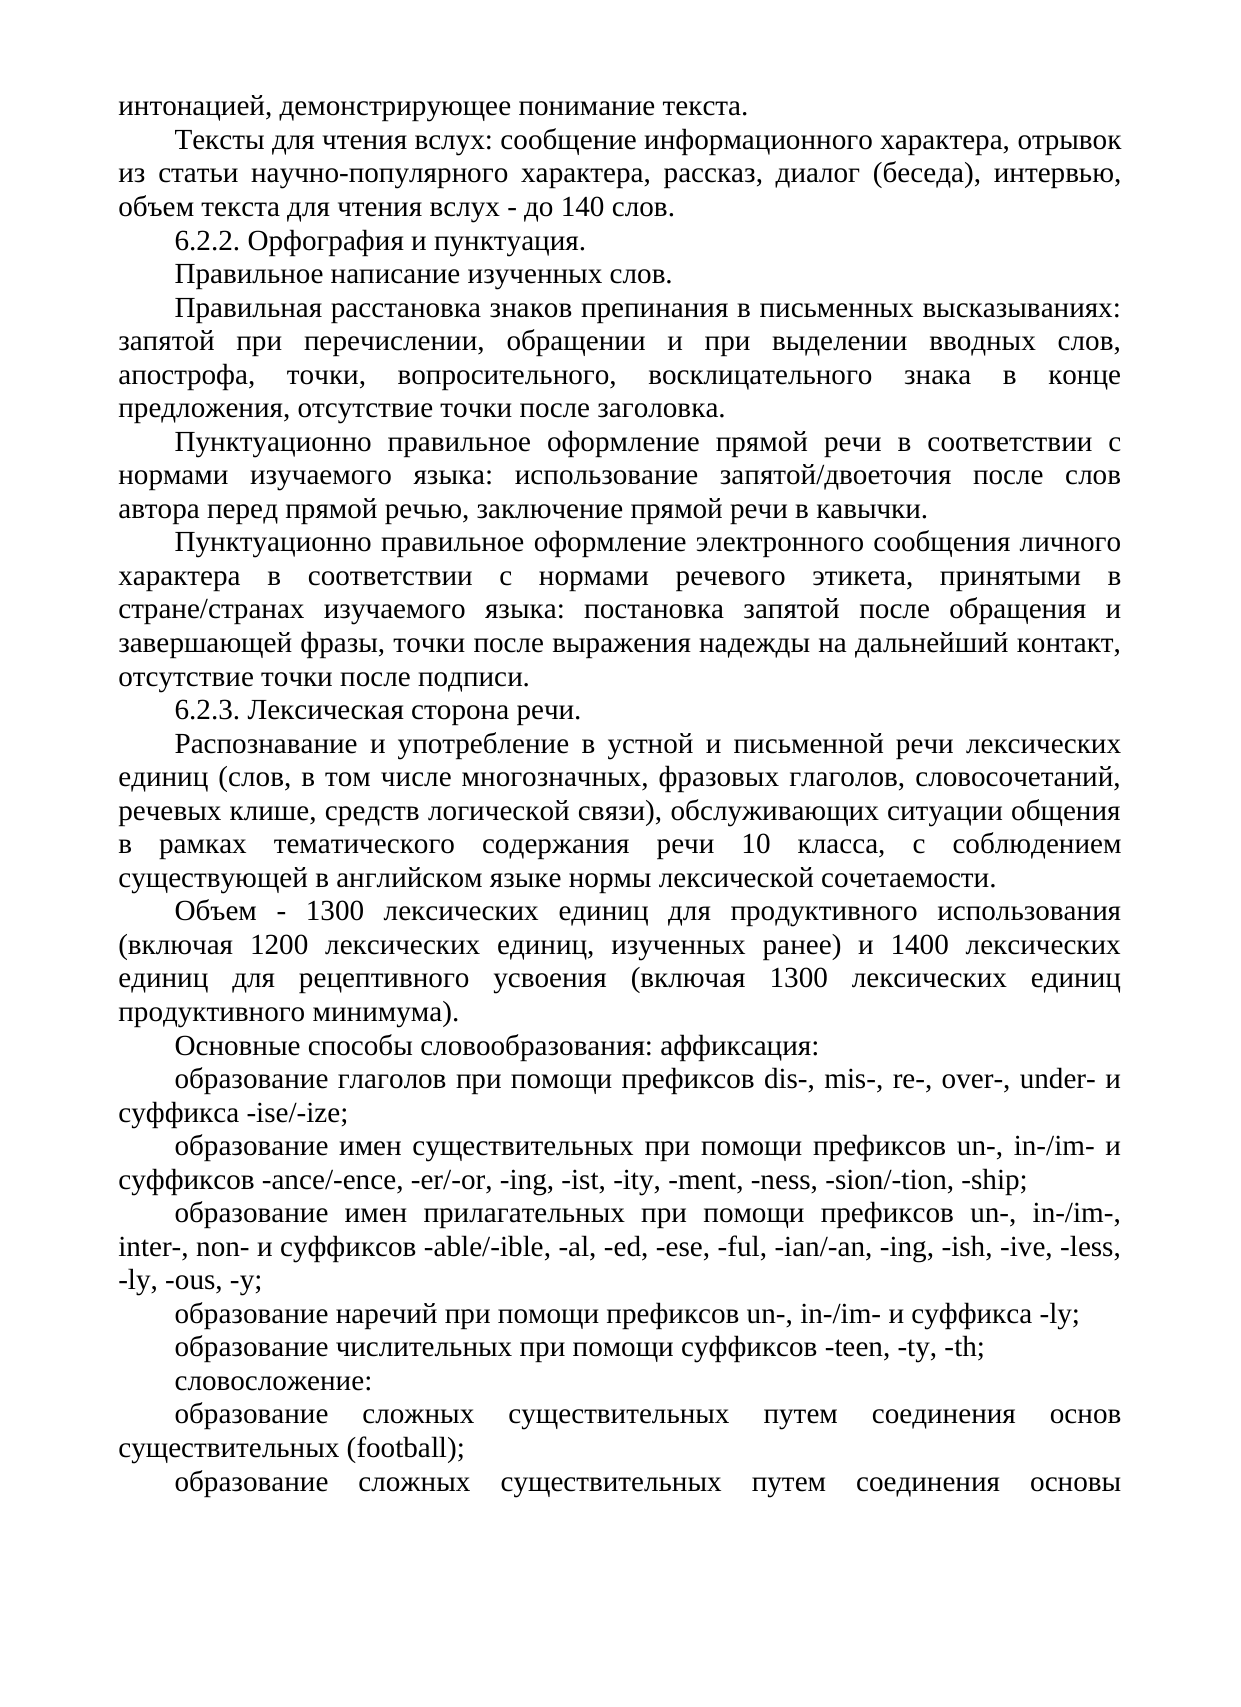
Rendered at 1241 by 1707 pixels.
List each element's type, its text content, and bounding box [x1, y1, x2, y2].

text образование глаголов при помощи префиксов dis-, mis-, re-, over-, under- и суффикса -ise/-ize; [118, 1061, 1122, 1128]
text образование имен прилагательных при помощи префиксов un-, in-/im-, inter-, non- и суффиксов -able/-ible, -al, -ed, -ese, -ful, -ian/-an, -ing, -ish, -ive, -less, -ly, -ous, -y; [118, 1195, 1122, 1296]
text образование наречий при помощи префиксов un-, in-/im- и суффикса -ly; [118, 1296, 1122, 1329]
text Тексты для чтения вслух: сообщение информационного характера, отрывок из статьи научно-популярного характера, рассказ, диалог (беседа), интервью, объем текста для чтения вслух - до 140 слов. [118, 122, 1122, 223]
text образование имен существительных при помощи префиксов un-, in-/im- и суффиксов -ance/-ence, -er/-or, -ing, -ist, -ity, -ment, -ness, -sion/-tion, -ship; [118, 1128, 1122, 1195]
text Объем - 1300 лексических единиц для продуктивного использования (включая 1200 лексических единиц, изученных ранее) и 1400 лексических единиц для рецептивного усвоения (включая 1300 лексических единиц продуктивного минимума). [118, 893, 1122, 1028]
text Пунктуационно правильное оформление электронного сообщения личного характера в соответствии с нормами речевого этикета, принятыми в стране/странах изучаемого языка: постановка запятой после обращения и завершающей фразы, точки после выражения надежды на дальнейший контакт, отсутствие точки после подписи. [118, 524, 1122, 692]
text словосложение: [118, 1363, 1122, 1397]
text Правильная расстановка знаков препинания в письменных высказываниях: запятой при перечислении, обращении и при выделении вводных слов, апострофа, точки, вопросительного, восклицательного знака в конце предложения, отсутствие точки после заголовка. [118, 290, 1122, 424]
text 6.2.3. Лексическая сторона речи. [118, 692, 1122, 726]
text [118, 1464, 1122, 1497]
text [118, 88, 1122, 122]
text 6.2.2. Орфография и пунктуация. [118, 223, 1122, 256]
text образование числительных при помощи суффиксов -teen, -ty, -th; [118, 1329, 1122, 1363]
text Пунктуационно правильное оформление прямой речи в соответствии с нормами изучаемого языка: использование запятой/двоеточия после слов автора перед прямой речью, заключение прямой речи в кавычки. [118, 424, 1122, 524]
text образование сложных существительных путем соединения основ существительных (football); [118, 1397, 1122, 1464]
text Основные способы словообразования: аффиксация: [118, 1028, 1122, 1061]
text Правильное написание изученных слов. [118, 256, 1122, 290]
text Распознавание и употребление в устной и письменной речи лексических единиц (слов, в том числе многозначных, фразовых глаголов, словосочетаний, речевых клише, средств логической связи), обслуживающих ситуации общения в рамках тематического содержания речи 10 класса, с соблюдением существующей в английском языке нормы лексической сочетаемости. [118, 726, 1122, 893]
